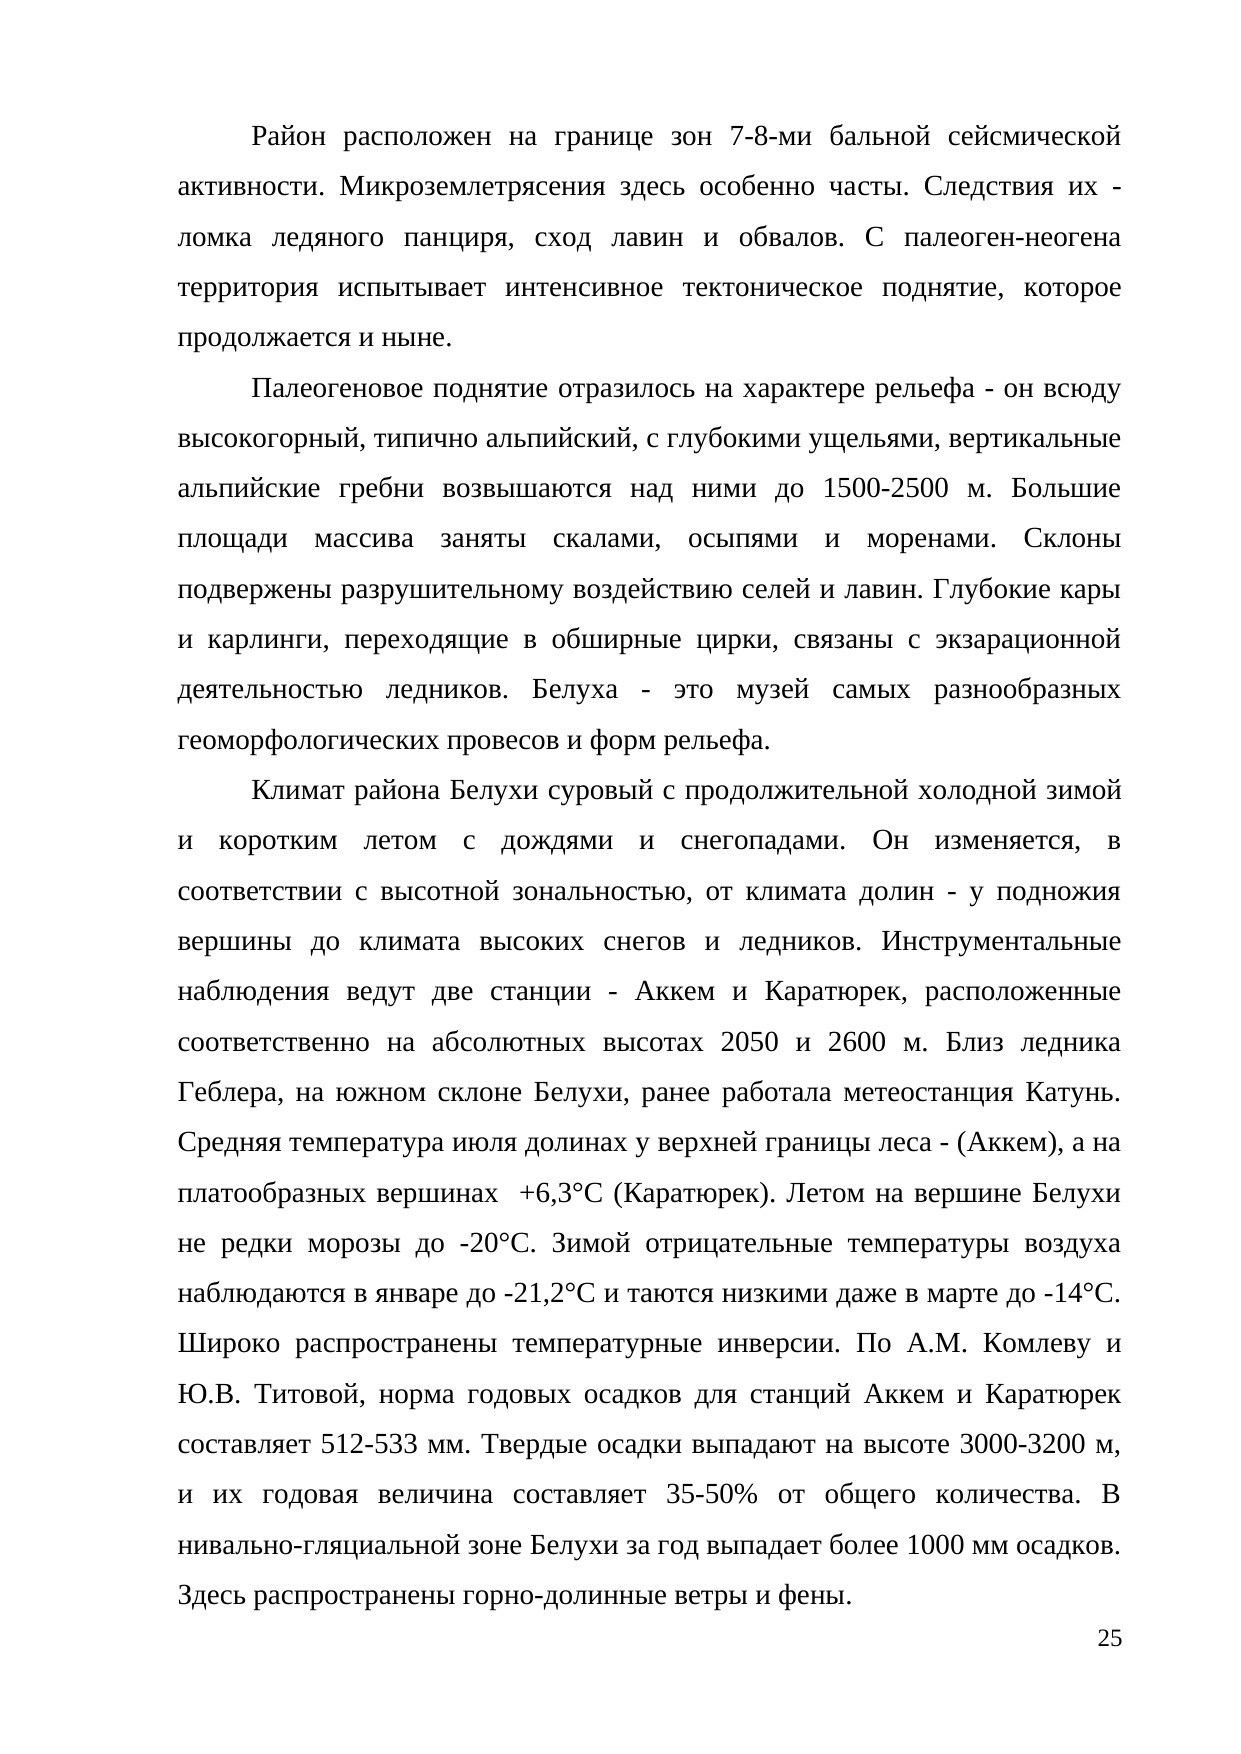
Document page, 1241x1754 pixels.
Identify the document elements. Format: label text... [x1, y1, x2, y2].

text Климат района Белухи суровый с продолжительной холодной зимой и коротким летом с дождями и снегопадами. Он изменяется, в соответствии с высотной зональностью, от климата долин - у подножия вершины до климата высоких снегов и ледников. Инструментальные наблюдения ведут две станции - Аккем и Каратюрек, расположенные соответственно на абсолютных высотах 2050 и . Близ ледника Геблера, на южном склоне Белухи, ранее работала метеостанция Катунь. Средняя температура июля долинах у верхней границы леса - (Аккем), а на платообразных вершинах +6,3°С (Каратюрек). Летом на вершине Белухи не редки морозы до -20°С. Зимой отрицательные температуры воздуха наблюдаются в январе до -21,2°С и таются низкими даже в марте до -14°С. Широко распространены температурные инверсии. По A.M. Комлеву и Ю.В. Титовой, норма годовых осадков для станций Аккем и Каратюрек составляет 512-. Твердые осадки выпадают на высоте 3000-, и их годовая величина составляет 35-50% от общего количества. В нивально-гляциальной зоне Белухи за год выпадает более осадков. Здесь распространены горно-долинные ветры и фены. [177, 772, 1122, 1611]
text Район расположен на границе зон 7-8-ми бальной сейсмической активности. Микроземлетрясения здесь особенно часты. Следствия их - ломка ледяного панциря, сход лавин и обвалов. С палеоген-неогена территория испытывает интенсивное тектоническое поднятие, которое продолжается и ныне. [177, 118, 1122, 353]
text Палеогеновое поднятие отразилось на характере рельефа - он всюду высокогорный, типично альпийский, с глубокими ущельями, вертикальные альпийские гребни возвышаются над ними до 1500-. Большие площади массива заняты скалами, осыпями и моренами. Склоны подвержены разрушительному воздействию селей и лавин. Глубокие кары и карлинги, переходящие в обширные цирки, связаны с экзарационной деятельностью ледников. Белуха - это музей самых разнообразных геоморфологических провесов и форм рельефа. [177, 370, 1122, 755]
